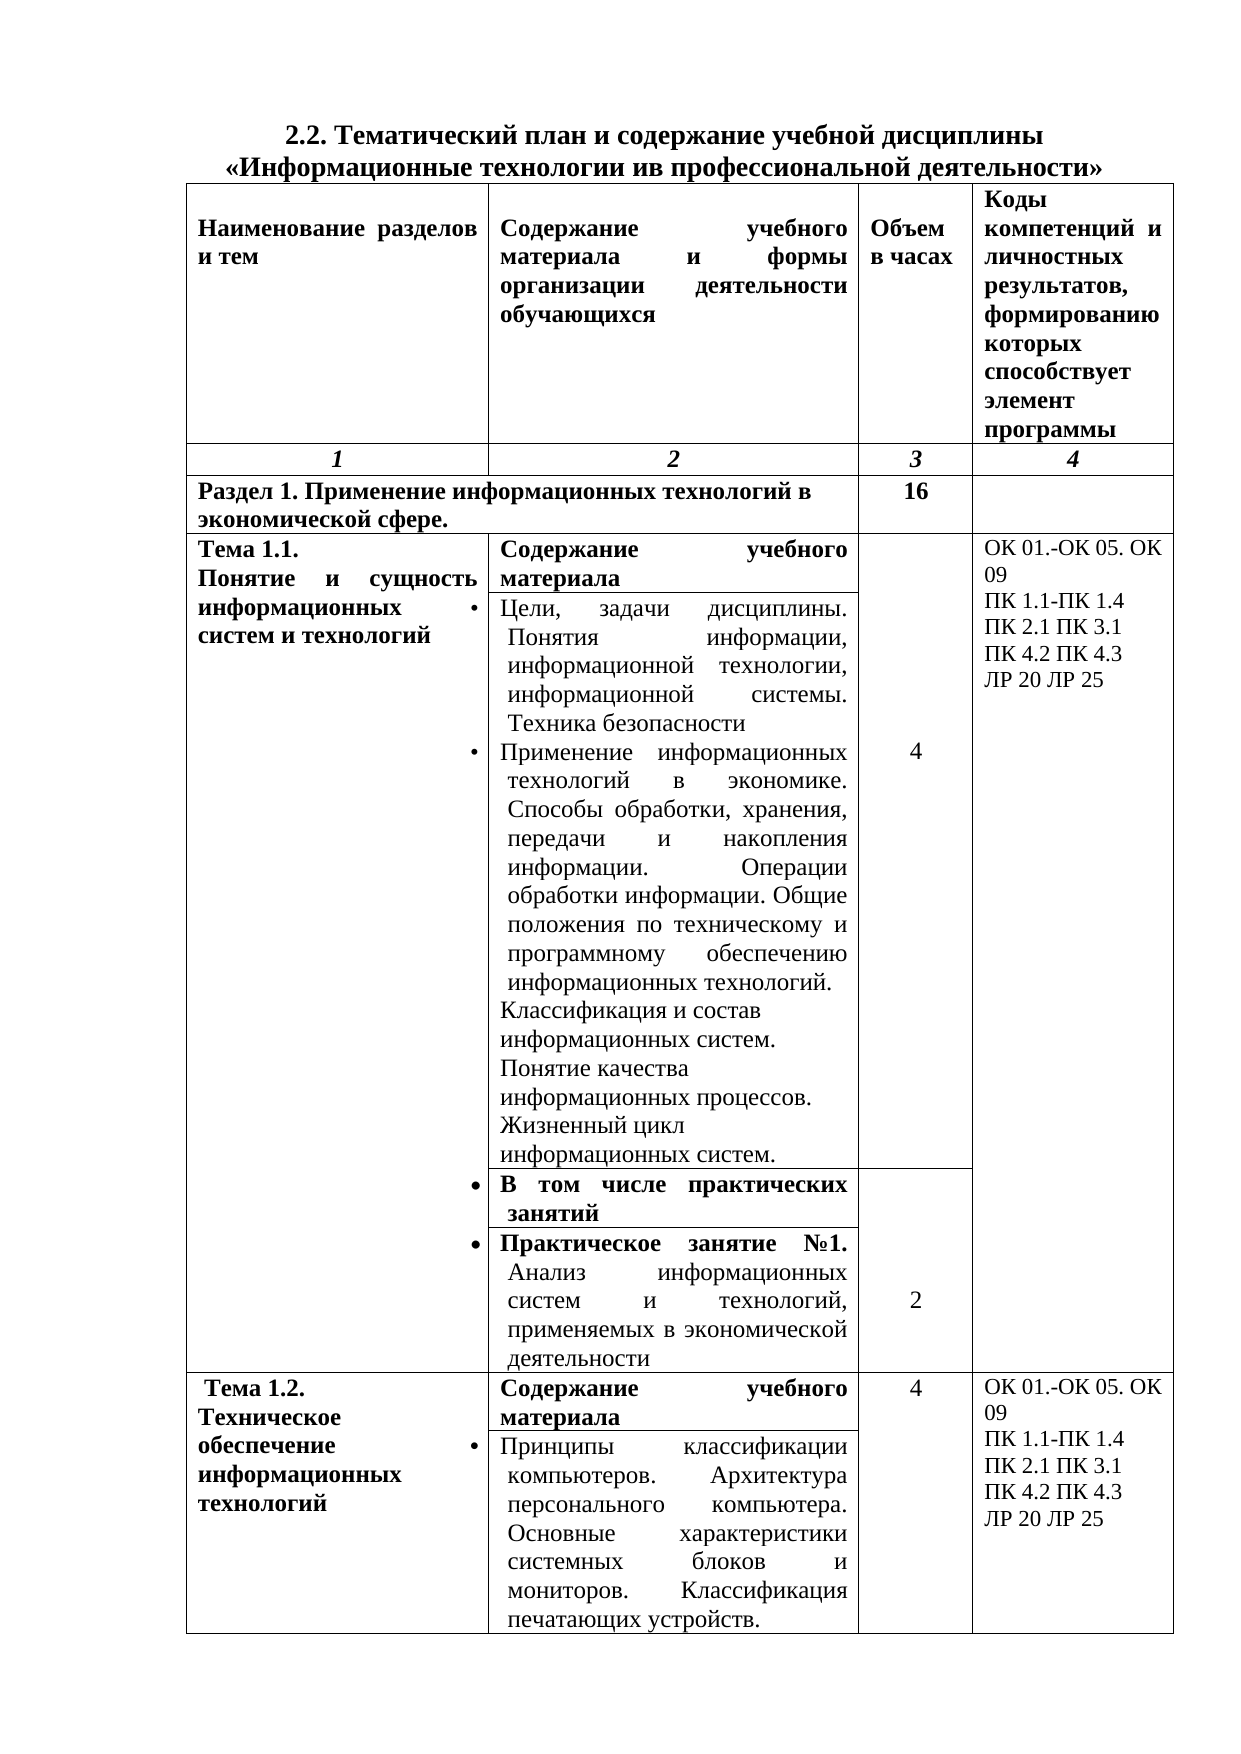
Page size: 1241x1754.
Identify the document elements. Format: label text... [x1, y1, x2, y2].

table_cell Содержание учебного материала [489, 534, 858, 592]
table_cell Цели, задачи дисциплины. Понятия информации, информационной технологии, информационной системы. Техника безопасности Применение информационных технологий в экономике. Способы обработки, хранения, передачи и накопления информации. Операции обработки информации. Общие положения по техническому и программному обеспечению информационных технологий. Классификация и состав информационных систем. Понятие качества информационных процессов. Жизненный цикл информационных систем. [489, 593, 858, 1168]
table_cell Тема 1.1. Понятие и сущность информационных систем и технологий [187, 534, 488, 1372]
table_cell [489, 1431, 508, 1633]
text 2.2. Тематический план и содержание учебной дисциплины «Информационные технологии ив профессиональной деятельности» [177, 118, 1152, 183]
table_cell 2 [859, 1169, 972, 1372]
table_header Наименование разделов и тем [187, 184, 488, 443]
table_header Объем в часах [859, 184, 972, 443]
table_cell 16 [859, 476, 972, 533]
table_cell 4 [859, 1373, 972, 1633]
table_cell ОК 01.-ОК 05. ОК 09 ПК 1.1-ПК 1.4 ПК 2.1 ПК 3.1 ПК 4.2 ПК 4.3 ЛР 20 ЛР 25 [973, 1373, 1173, 1633]
table_cell [973, 476, 1173, 533]
table_cell Практическое занятие №1. Анализ информационных систем и технологий, применяемых в экономической деятельности [489, 1228, 858, 1372]
table_cell В том числе практических занятий [599, 1169, 858, 1227]
table_cell Содержание учебного материала [489, 1373, 858, 1430]
table_cell Тема 1.2. Техническое обеспечение информационных технологий [187, 1373, 488, 1633]
table_header Коды компетенций и личностных результатов, формированию которых способствует элемент программы [973, 184, 1173, 443]
table_cell 4 [859, 534, 972, 1168]
table_cell ОК 01.-ОК 05. ОК 09 ПК 1.1-ПК 1.4 ПК 2.1 ПК 3.1 ПК 4.2 ПК 4.3 ЛР 20 ЛР 25 [973, 534, 1173, 1372]
table_cell Раздел 1. Применение информационных технологий в экономической сфере. [187, 476, 858, 533]
table_header Содержание учебного материала и формы организации деятельности обучающихся [489, 184, 858, 443]
table_cell 1 [187, 444, 488, 475]
table_cell 2 [489, 444, 858, 475]
table_cell 4 [973, 444, 1173, 475]
table_cell 3 [859, 444, 972, 475]
